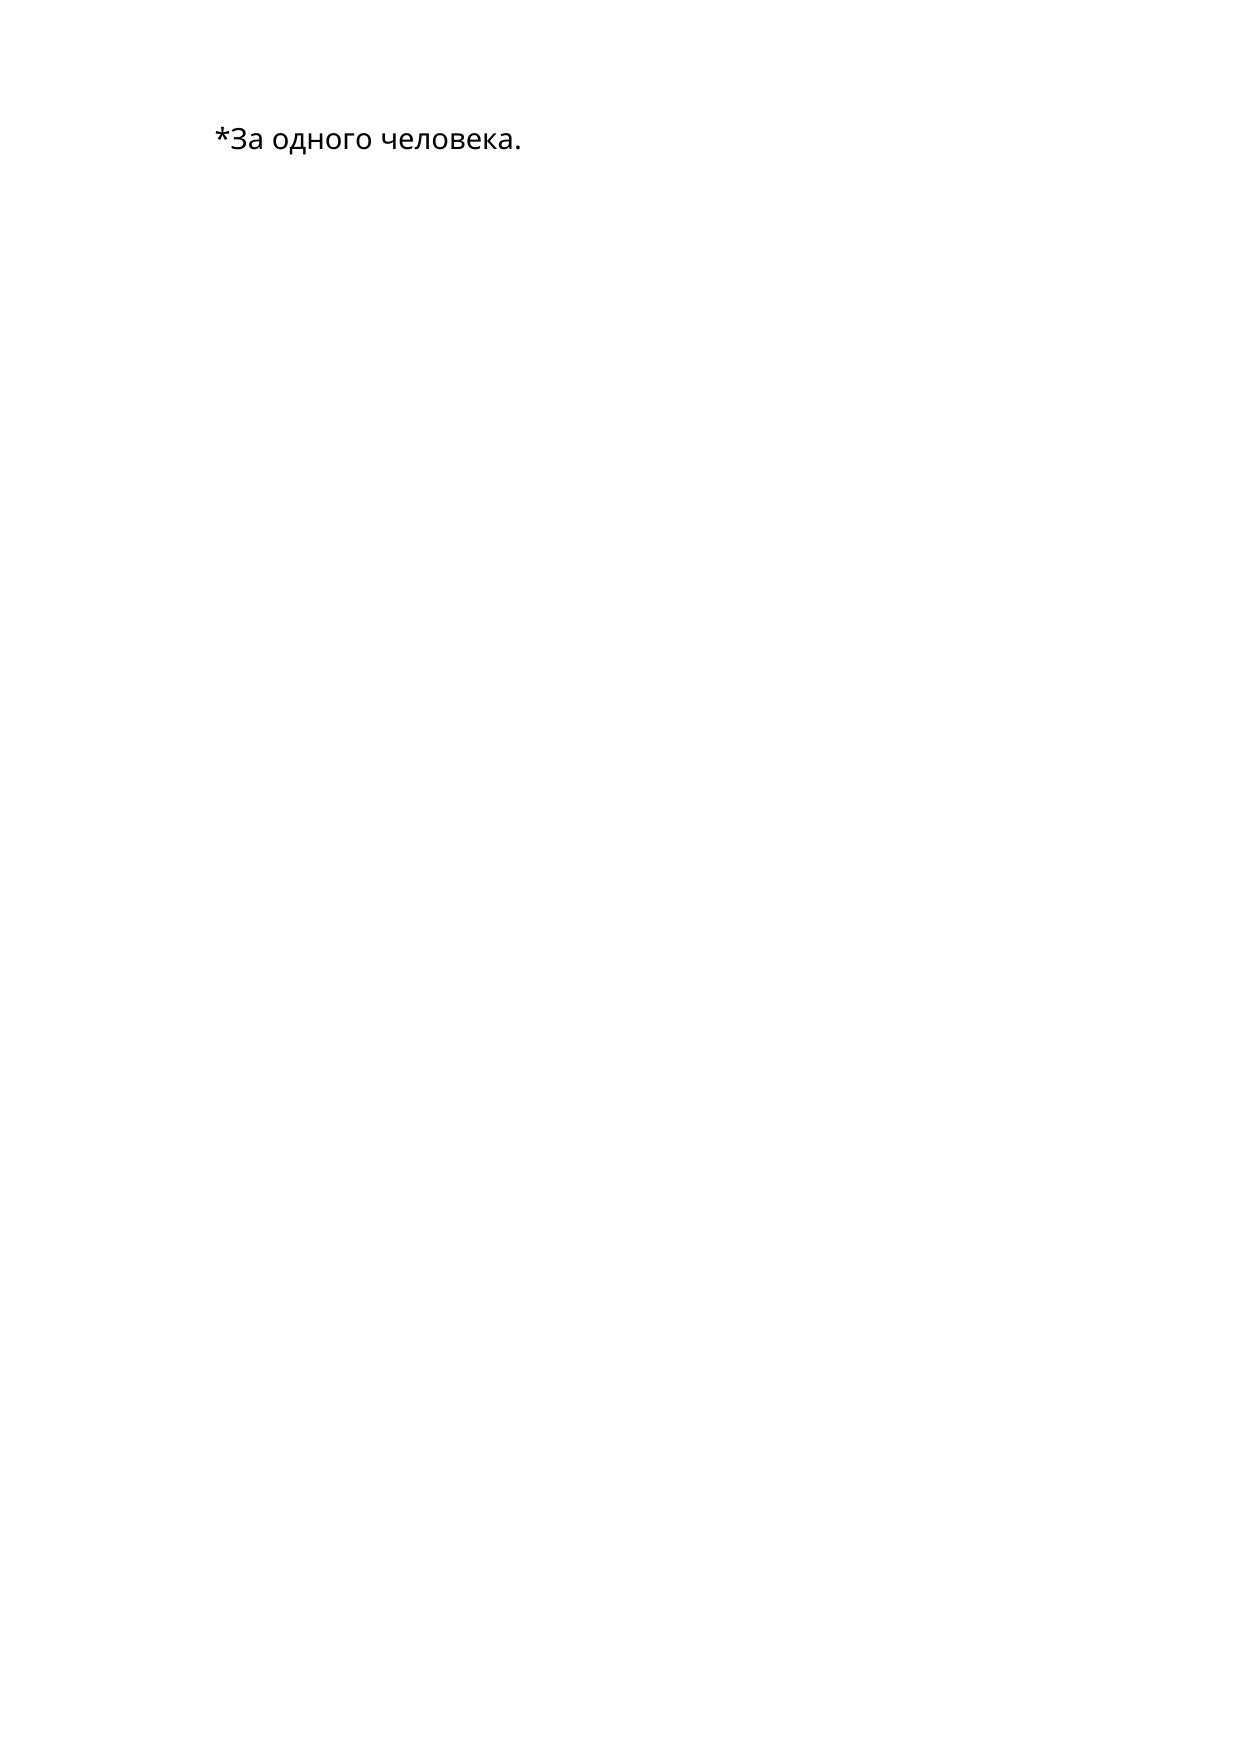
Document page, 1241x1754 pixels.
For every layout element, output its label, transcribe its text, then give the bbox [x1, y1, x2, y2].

text *За одного человека. [207, 118, 1181, 158]
